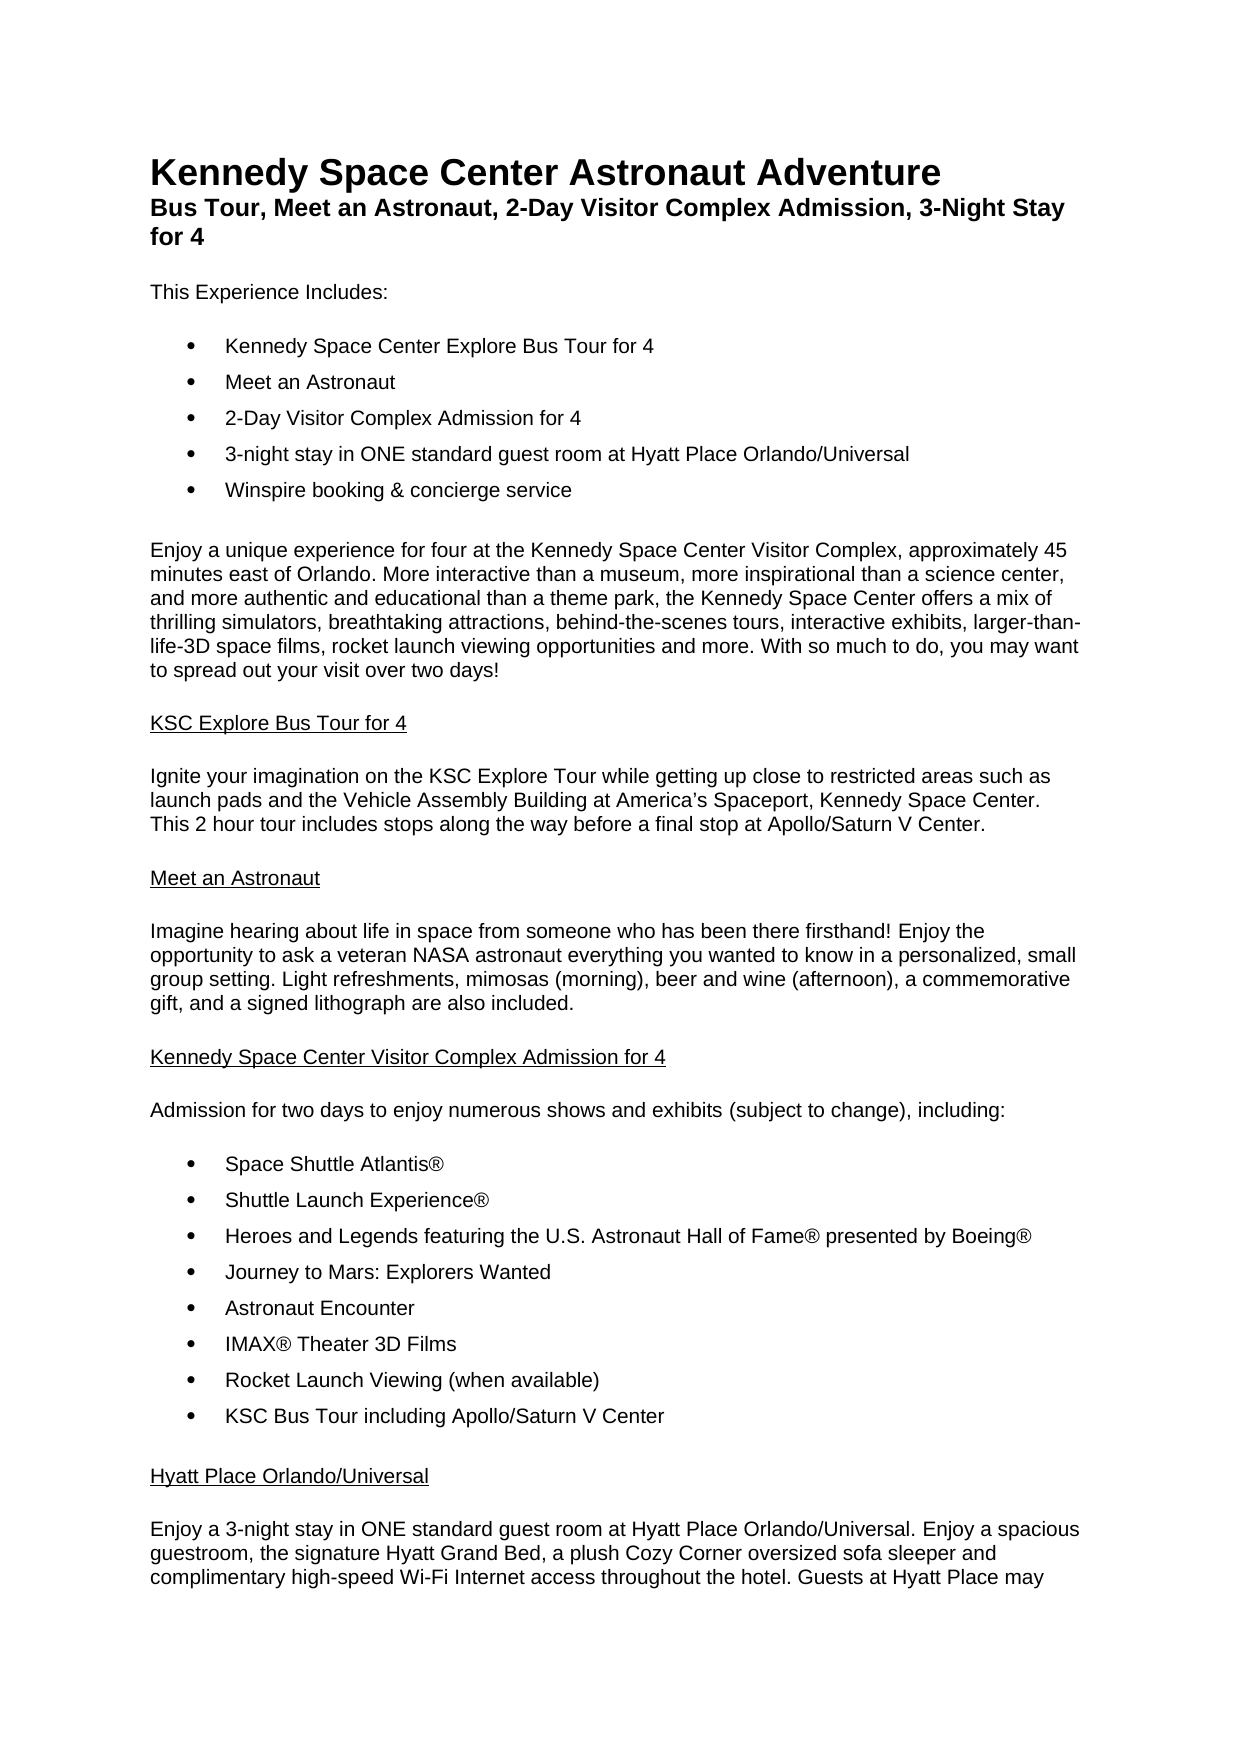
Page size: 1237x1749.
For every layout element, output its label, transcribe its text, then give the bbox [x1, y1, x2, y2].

list Shuttle Launch Experience® [187, 1187, 1086, 1211]
list 3-night stay in ONE standard guest room at Hyatt Place Orlando/Universal [187, 442, 1086, 466]
list IMAX® Theater 3D Films [187, 1332, 1086, 1356]
text Enjoy a unique experience for four at the Kennedy Space Center Visitor Complex, approximately 45 minutes east of Orlando. More interactive than a museum, more inspirational than a science center, and more authentic and educational than a theme park, the Kennedy Space Center offers a mix of thrilling simulators, breathtaking attractions, behind-the-scenes tours, interactive exhibits, larger-than-life-3D space films, rocket launch viewing opportunities and more. With so much to do, you may want to spread out your visit over two days! [150, 538, 1086, 681]
text Kennedy Space Center Astronaut Adventure [150, 150, 1086, 193]
text Ignite your imagination on the KSC Explore Tour while getting up close to restricted areas such as launch pads and the Vehicle Assembly Building at America’s Spaceport, Kennedy Space Center. This 2 hour tour includes stops along the way before a final stop at Apollo/Saturn V Center. [150, 764, 1086, 836]
list Heroes and Legends featuring the U.S. Astronaut Hall of Fame® presented by Boeing® [187, 1223, 1086, 1247]
text Hyatt Place Orlando/Universal [150, 1464, 1086, 1488]
list Journey to Mars: Explorers Wanted [187, 1259, 1086, 1283]
list Meet an Astronaut [187, 369, 1086, 394]
list KSC Bus Tour including Apollo/Saturn V Center [187, 1404, 1086, 1428]
text KSC Explore Bus Tour for 4 [150, 711, 1086, 735]
text Imagine hearing about life in space from someone who has been there firsthand! Enjoy the opportunity to ask a veteran NASA astronaut everything you wanted to know in a personalized, small group setting. Light refreshments, mimosas (morning), beer and wine (afternoon), a commemorative gift, and a signed lithograph are also included. [150, 919, 1086, 1015]
text Admission for two days to enjoy numerous shows and exhibits (subject to change), including: [150, 1098, 1086, 1122]
list Kennedy Space Center Explore Bus Tour for 4 [187, 333, 1086, 358]
list Rocket Launch Viewing (when available) [187, 1368, 1086, 1392]
list 2-Day Visitor Complex Admission for 4 [187, 406, 1086, 430]
list Astronaut Encounter [187, 1296, 1086, 1319]
list Winspire booking & concierge service [187, 478, 1086, 502]
text This Experience Includes: [150, 280, 1086, 304]
text Bus Tour, Meet an Astronaut, 2-Day Visitor Complex Admission, 3-Night Stay for 4 [150, 193, 1086, 251]
list Space Shuttle Atlantis® [187, 1151, 1086, 1175]
text Meet an Astronaut [150, 866, 1086, 890]
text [150, 1517, 1086, 1589]
text Kennedy Space Center Visitor Complex Admission for 4 [150, 1044, 1086, 1068]
